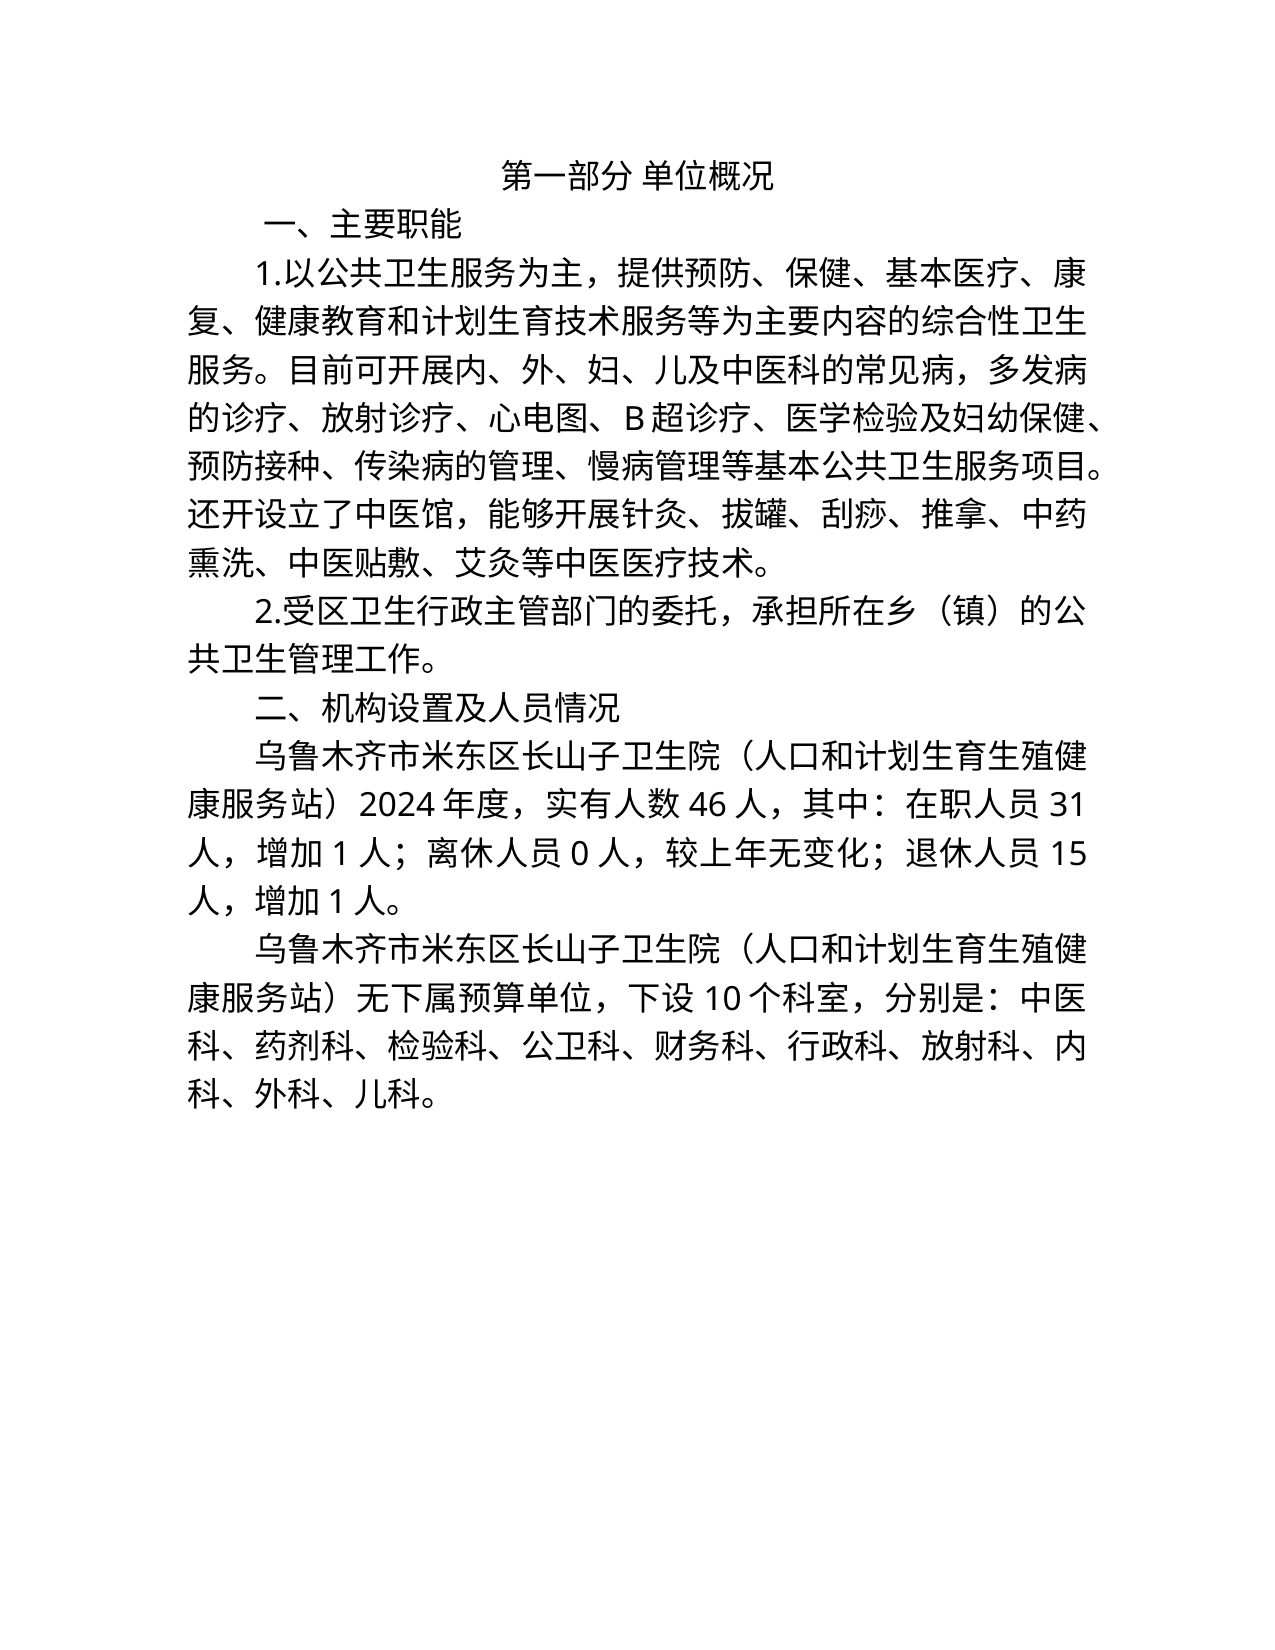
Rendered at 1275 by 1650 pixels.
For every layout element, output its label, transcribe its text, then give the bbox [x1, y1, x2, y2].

text 乌鲁木齐市米东区长山子卫生院（人口和计划生育生殖健康服务站）无下属预算单位，下设10个科室，分别是：中医科、药剂科、检验科、公卫科、财务科、行政科、放射科、内科、外科、儿科。 [187, 923, 1087, 1116]
text 第一部分 单位概况 [187, 150, 1087, 198]
text 乌鲁木齐市米东区长山子卫生院（人口和计划生育生殖健康服务站）2024年度，实有人数46人，其中：在职人员31人，增加1人；离休人员0人，较上年无变化；退休人员15人，增加1人。 [187, 729, 1087, 923]
text 1.以公共卫生服务为主，提供预防、保健、基本医疗、康复、健康教育和计划生育技术服务等为主要内容的综合性卫生服务。目前可开展内、外、妇、儿及中医科的常见病，多发病的诊疗、放射诊疗、心电图、B超诊疗、医学检验及妇幼保健、预防接种、传染病的管理、慢病管理等基本公共卫生服务项目。还开设立了中医馆，能够开展针灸、拔罐、刮痧、推拿、中药熏洗、中医贴敷、艾灸等中医医疗技术。 [187, 247, 1087, 585]
text 一、主要职能 [187, 198, 1087, 247]
text 二、机构设置及人员情况 [187, 681, 1087, 729]
text 2.受区卫生行政主管部门的委托，承担所在乡（镇）的公共卫生管理工作。 [187, 585, 1087, 681]
